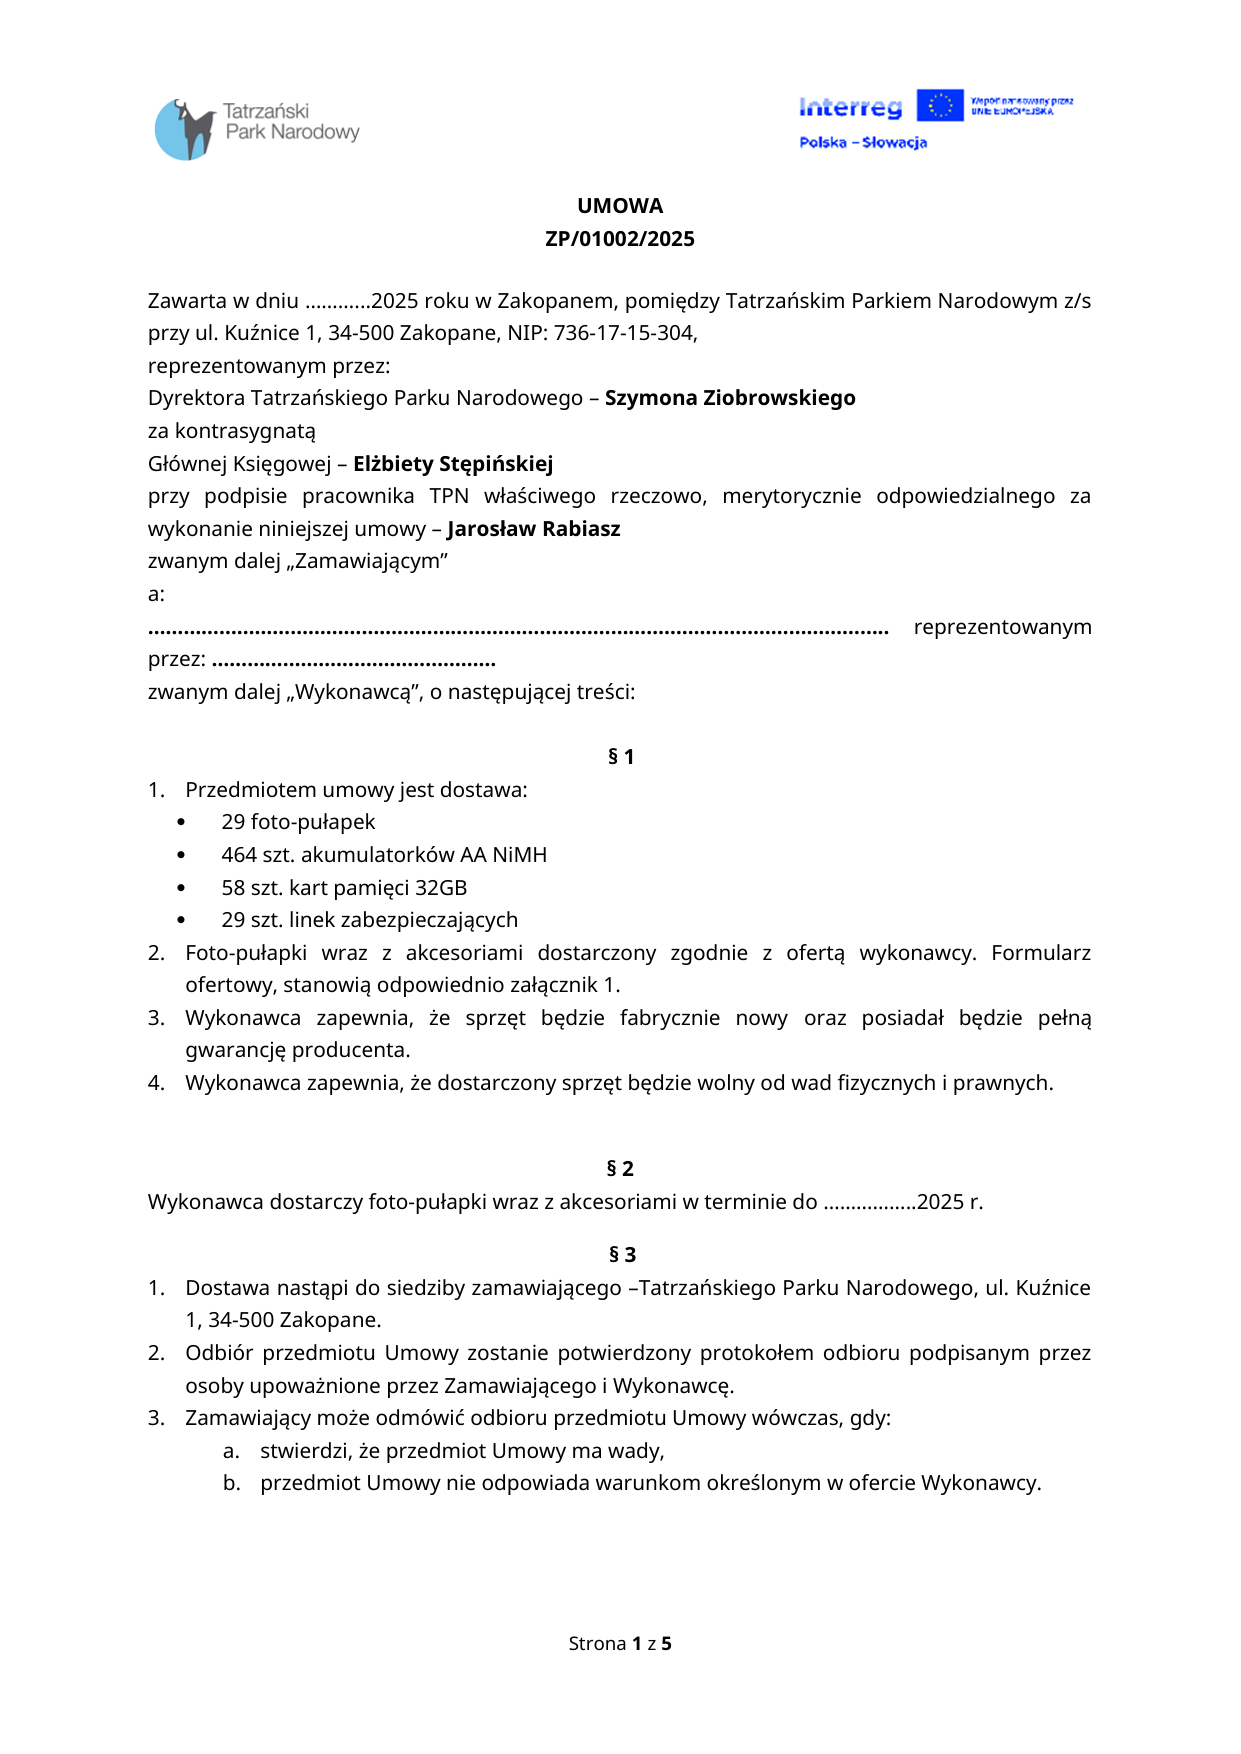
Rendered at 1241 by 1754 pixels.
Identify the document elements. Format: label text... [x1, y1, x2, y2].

text …………………………………………………………………………………………………………….. reprezentowanym przez: ………………………………………… [148, 612, 1093, 673]
text zwanym dalej „Wykonawcą”, o następującej treści: [148, 677, 1093, 705]
list Zamawiający może odmówić odbioru przedmiotu Umowy wówczas, gdy: [148, 1403, 1093, 1432]
list 58 szt. kart pamięci 32GB [177, 873, 1093, 901]
text reprezentowanym przez: [148, 351, 1093, 379]
text § 1 [151, 742, 1093, 771]
list Dostawa nastąpi do siedziby zamawiającego –Tatrzańskiego Parku Narodowego, ul. Kuźnice 1, 34-500 Zakopane. [148, 1273, 1093, 1334]
list 29 szt. linek zabezpieczających [177, 905, 1093, 934]
picture [147, 87, 381, 167]
list przedmiot Umowy nie odpowiada warunkom określonym w ofercie Wykonawcy. [223, 1468, 1093, 1497]
list stwierdzi, że przedmiot Umowy ma wady, [223, 1436, 1093, 1464]
list 29 foto-pułapek [177, 807, 1093, 836]
text Zawarta w dniu ………...2025 roku w Zakopanem, pomiędzy Tatrzańskim Parkiem Narodowym z/s przy ul. Kuźnice 1, 34-500 Zakopane, NIP: 736-17-15-304, [148, 286, 1093, 347]
text przy podpisie pracownika TPN właściwego rzeczowo, merytorycznie odpowiedzialnego za wykonanie niniejszej umowy – Jarosław Rabiasz [148, 481, 1093, 542]
list Odbiór przedmiotu Umowy zostanie potwierdzony protokołem odbioru podpisanym przez osoby upoważnione przez Zamawiającego i Wykonawcę. [148, 1338, 1093, 1399]
text § 3 [153, 1240, 1093, 1269]
text a: [148, 579, 1093, 608]
text za kontrasygnatą [148, 416, 1093, 444]
text ZP/01002/2025 [148, 224, 1093, 252]
text zwanym dalej „Zamawiającym” [148, 547, 1093, 575]
list Wykonawca zapewnia, że dostarczony sprzęt będzie wolny od wad fizycznych i prawnych. [148, 1068, 1093, 1097]
list 464 szt. akumulatorków AA NiMH [177, 840, 1093, 868]
text UMOWA [148, 191, 1093, 220]
text Wykonawca dostarczy foto-pułapki wraz z akcesoriami w terminie do ……………..2025 r. [148, 1187, 1093, 1215]
list Wykonawca zapewnia, że sprzęt będzie fabrycznie nowy oraz posiadał będzie pełną gwarancję producenta. [148, 1003, 1093, 1064]
text § 2 [148, 1154, 1093, 1183]
list Foto-pułapki wraz z akcesoriami dostarczony zgodnie z ofertą wykonawcy. Formularz ofertowy, stanowią odpowiednio załącznik 1. [148, 938, 1093, 999]
text Głównej Księgowej – Elżbiety Stępińskiej [148, 449, 1093, 477]
list Przedmiotem umowy jest dostawa: [148, 775, 1093, 803]
text Dyrektora Tatrzańskiego Parku Narodowego – Szymona Ziobrowskiego [148, 383, 1093, 412]
picture [784, 73, 1089, 167]
